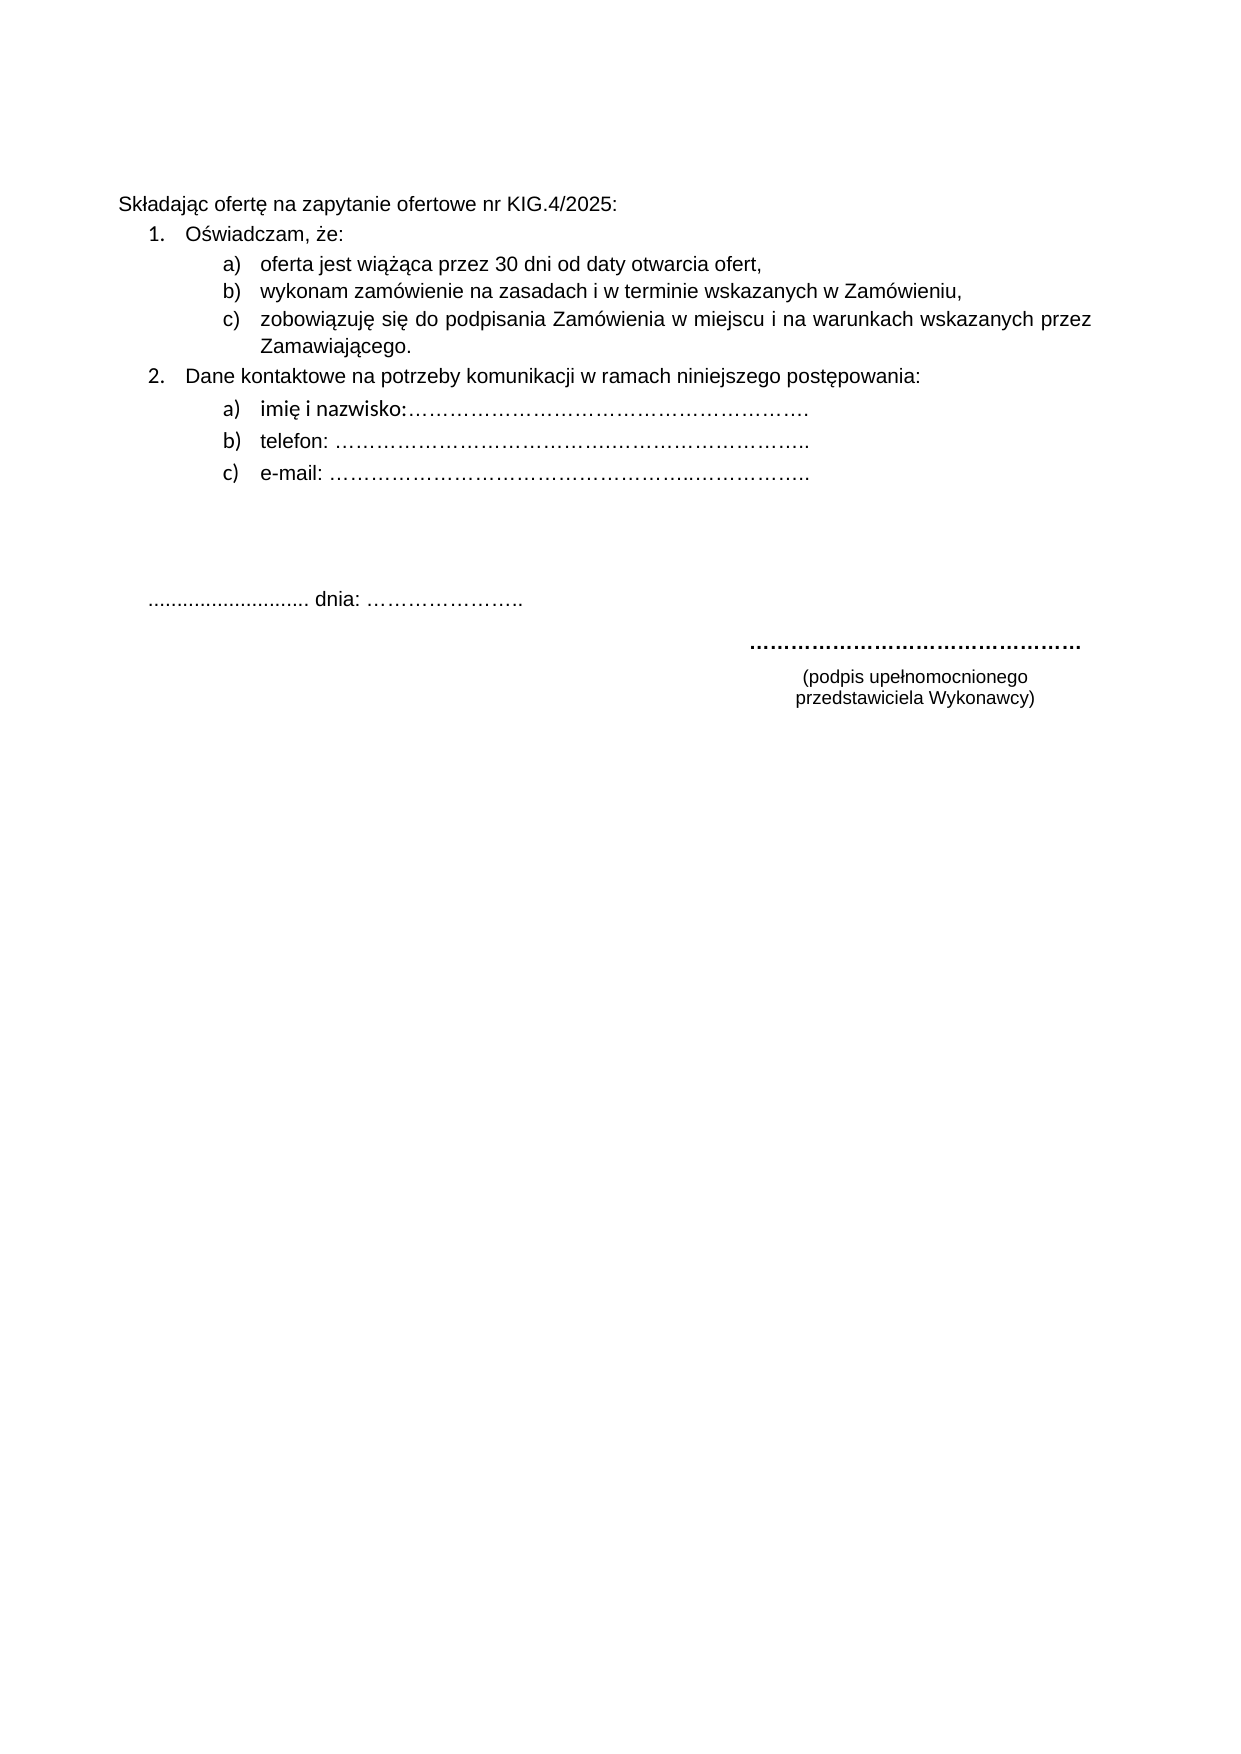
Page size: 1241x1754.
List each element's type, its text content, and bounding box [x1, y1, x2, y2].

list imię i nazwisko:…………………………………………………. [223, 394, 1093, 422]
list telefon: ………………………………….……………………….. [223, 426, 1093, 454]
list e-mail: ……………………………………………..…………….. [223, 458, 1093, 486]
list Oświadczam, że: [148, 219, 1093, 247]
text ………………………………………… [738, 629, 1093, 653]
text ............................ dnia: ………………….. [148, 587, 1093, 611]
text (podpis upełnomocnionego przedstawiciela Wykonawcy) [738, 665, 1093, 708]
text Składając ofertę na zapytanie ofertowe nr KIG.4/2025: [118, 192, 1093, 216]
list wykonam zamówienie na zasadach i w terminie wskazanych w Zamówieniu, [223, 279, 1093, 303]
list zobowiązuję się do podpisania Zamówienia w miejscu i na warunkach wskazanych przez Zamawiającego. [223, 307, 1093, 358]
list Dane kontaktowe na potrzeby komunikacji w ramach niniejszego postępowania: [148, 362, 1093, 390]
list oferta jest wiążąca przez 30 dni od daty otwarcia ofert, [223, 252, 1093, 276]
